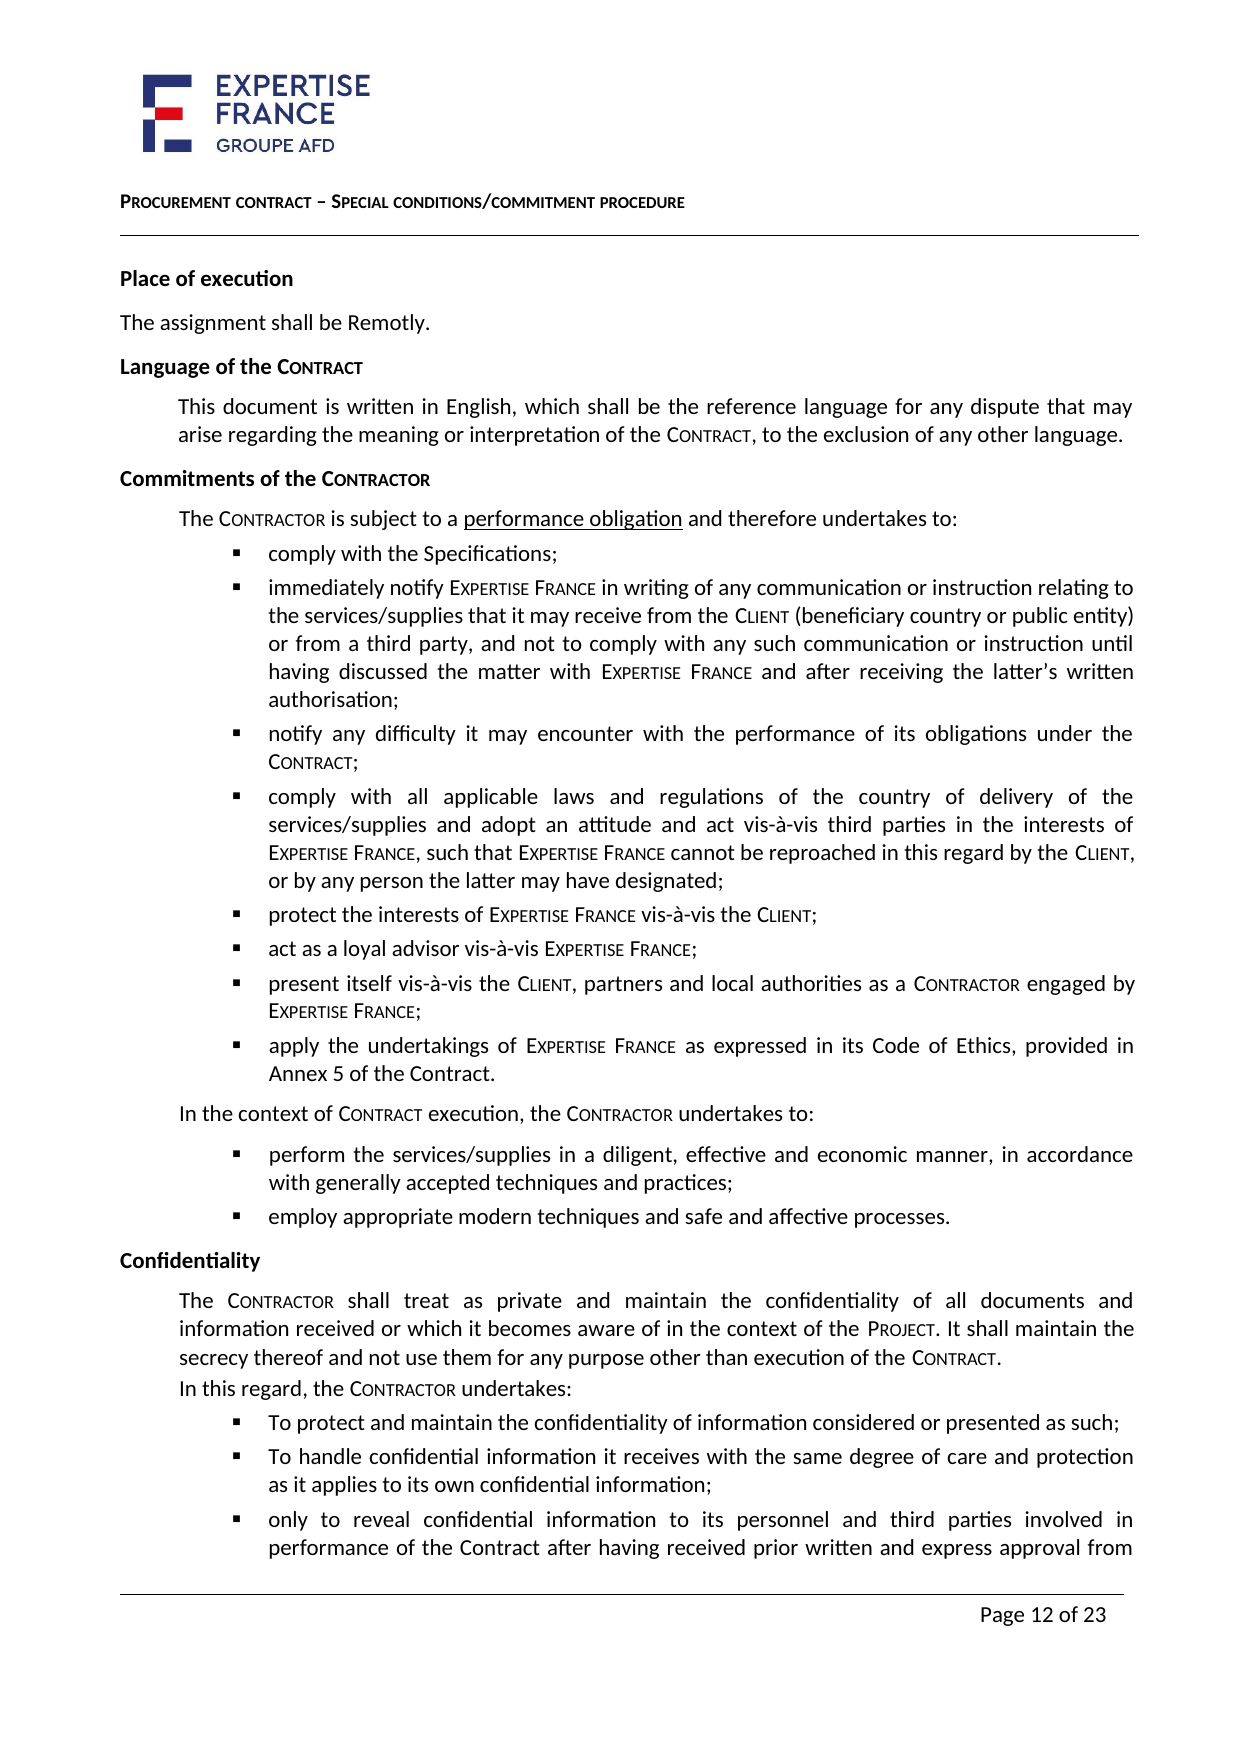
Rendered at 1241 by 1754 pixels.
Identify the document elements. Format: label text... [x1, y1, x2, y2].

text This document is written in English, which shall be the reference language for any dispute that may arise regarding the meaning or interpretation of the Contract, to the exclusion of any other language. [178, 392, 1135, 448]
list notify any difficulty it may encounter with the performance of its obligations under the Contract; [231, 719, 1135, 776]
subtitle Confidentiality [120, 1243, 1135, 1274]
list comply with all applicable laws and regulations of the country of delivery of the services/supplies and adopt an attitude and act vis-à-vis third parties in the interests of Expertise France, such that Expertise France cannot be reproached in this regard by the Client, or by any person the latter may have designated; [231, 782, 1135, 894]
list present itself vis-à-vis the Client, partners and local authorities as a Contractor engaged by Expertise France; [231, 969, 1135, 1025]
picture [120, 41, 397, 183]
list apply the undertakings of Expertise France as expressed in its Code of Ethics, provided in Annex 5 of the Contract. [231, 1031, 1135, 1087]
list To handle confidential information it receives with the same degree of care and protection as it applies to its own confidential information; [231, 1442, 1135, 1498]
list employ appropriate modern techniques and safe and affective processes. [231, 1202, 1135, 1230]
list protect the interests of Expertise France vis-à-vis the Client; [231, 900, 1135, 928]
subtitle Place of execution [120, 261, 1135, 292]
subtitle Commitments of the Contractor [120, 461, 1135, 492]
subtitle Language of the Contract [120, 348, 1135, 380]
list perform the services/supplies in a diligent, effective and economic manner, in accordance with generally accepted techniques and practices; [231, 1140, 1135, 1196]
text The Contractor shall treat as private and maintain the confidentiality of all documents and information received or which it becomes aware of in the context of the Project. It shall maintain the secrecy thereof and not use them for any purpose other than execution of the Contract. [179, 1287, 1135, 1371]
list The Contractor is subject to a performance obligation and therefore undertakes to: [179, 504, 1135, 533]
list comply with the Specifications; [231, 539, 1135, 567]
list To protect and maintain the confidentiality of information considered or presented as such; [231, 1408, 1135, 1436]
text In this regard, the Contractor undertakes: [120, 1371, 1135, 1402]
list act as a loyal advisor vis-à-vis Expertise France; [231, 934, 1135, 962]
list immediately notify Expertise France in writing of any communication or instruction relating to the services/supplies that it may receive from the Client (beneficiary country or public entity) or from a third party, and not to comply with any such communication or instruction until having discussed the matter with Expertise France and after receiving the latter’s written authorisation; [231, 573, 1135, 713]
subtitle The assignment shall be Remotly. [120, 305, 1135, 336]
list In the context of Contract execution, the Contractor undertakes to: [179, 1099, 1135, 1127]
